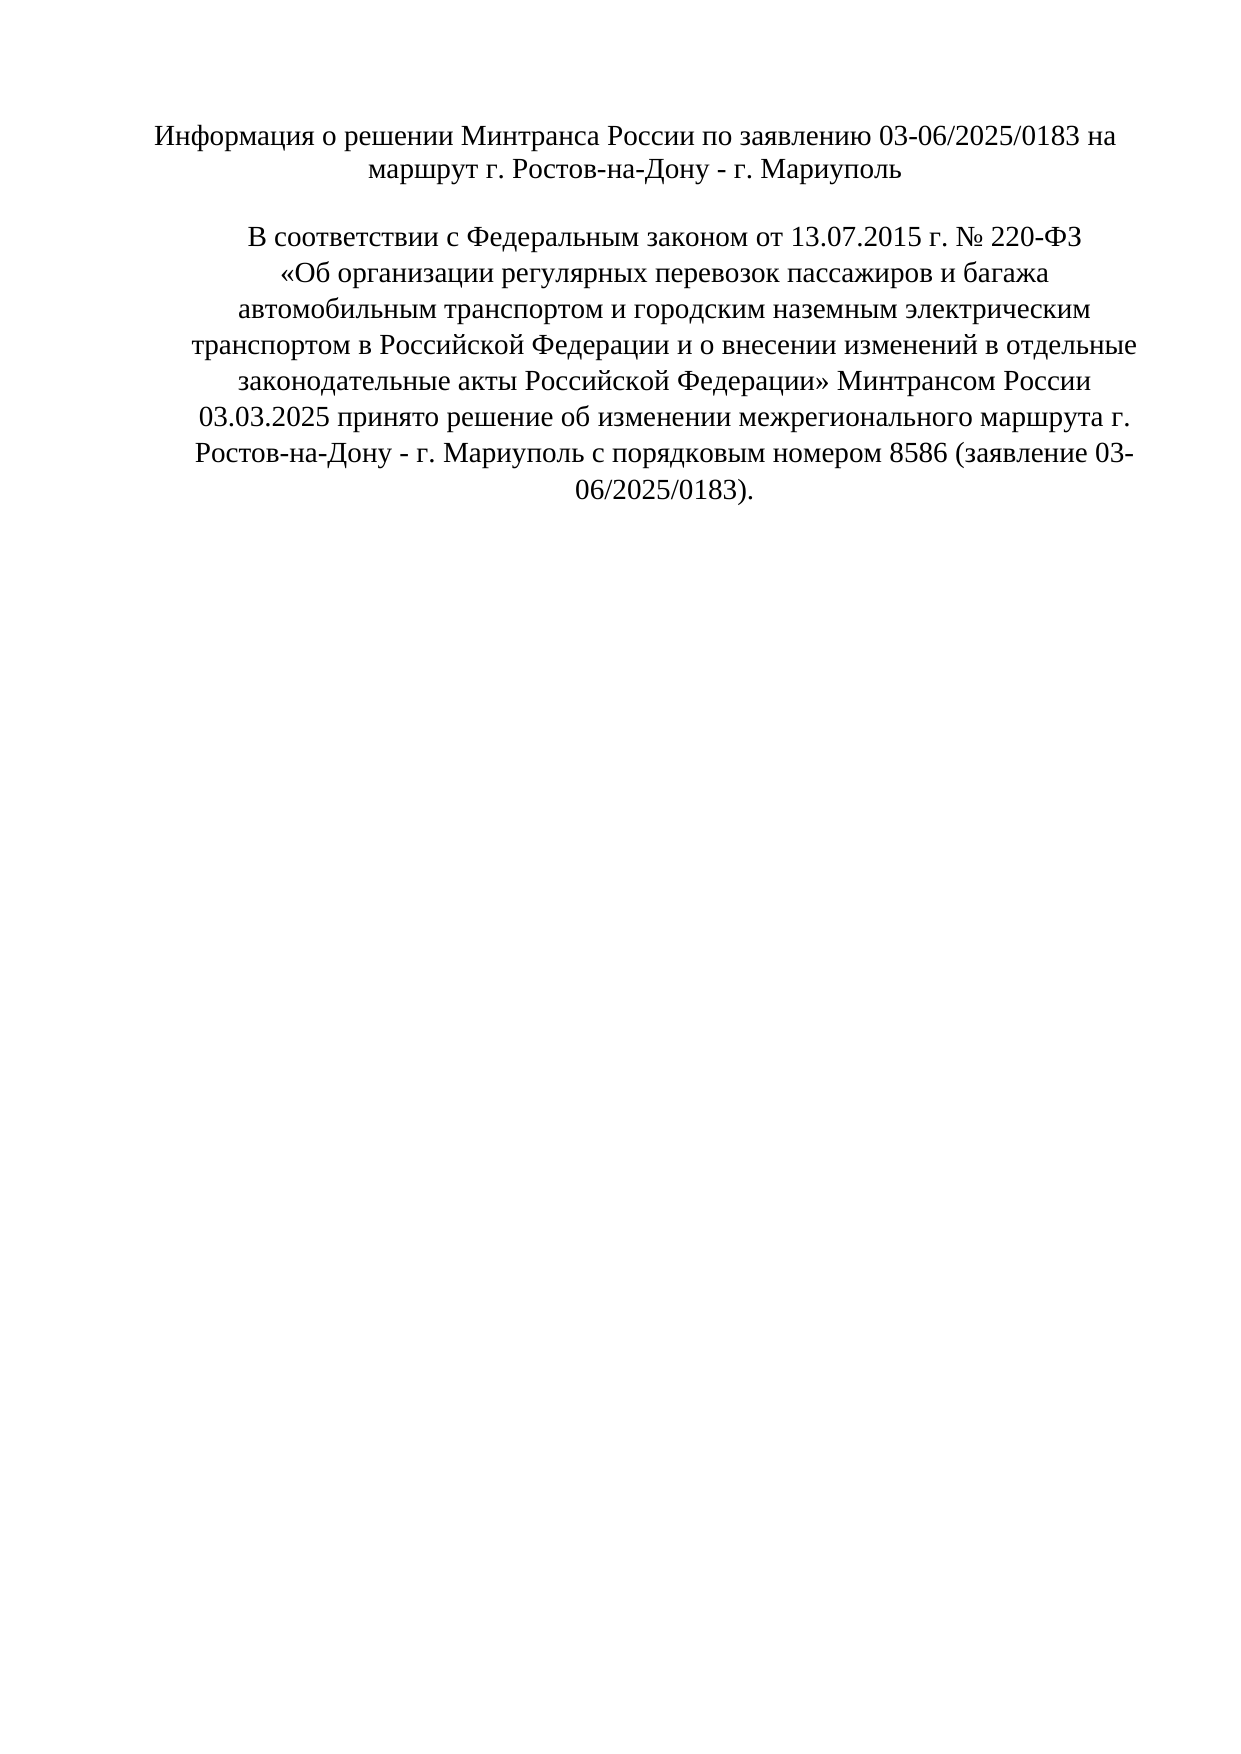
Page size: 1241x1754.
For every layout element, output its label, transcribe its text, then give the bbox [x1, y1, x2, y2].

text В соответствии с Федеральным законом от 13.07.2015 г. № 220-ФЗ «Об организации регулярных перевозок пассажиров и багажа автомобильным транспортом и городским наземным электрическим транспортом в Российской Федерации и о внесении изменений в отдельные законодательные акты Российской Федерации» Минтрансом России 03.03.2025 принято решение об изменении межрегионального маршрута г. Ростов-на-Дону - г. Мариуполь с порядковым номером 8586 (заявление 03-06/2025/0183). [177, 219, 1152, 505]
text Информация о решении Минтранса России по заявлению 03-06/2025/0183 на маршрут г. Ростов-на-Дону - г. Мариуполь [118, 118, 1152, 185]
